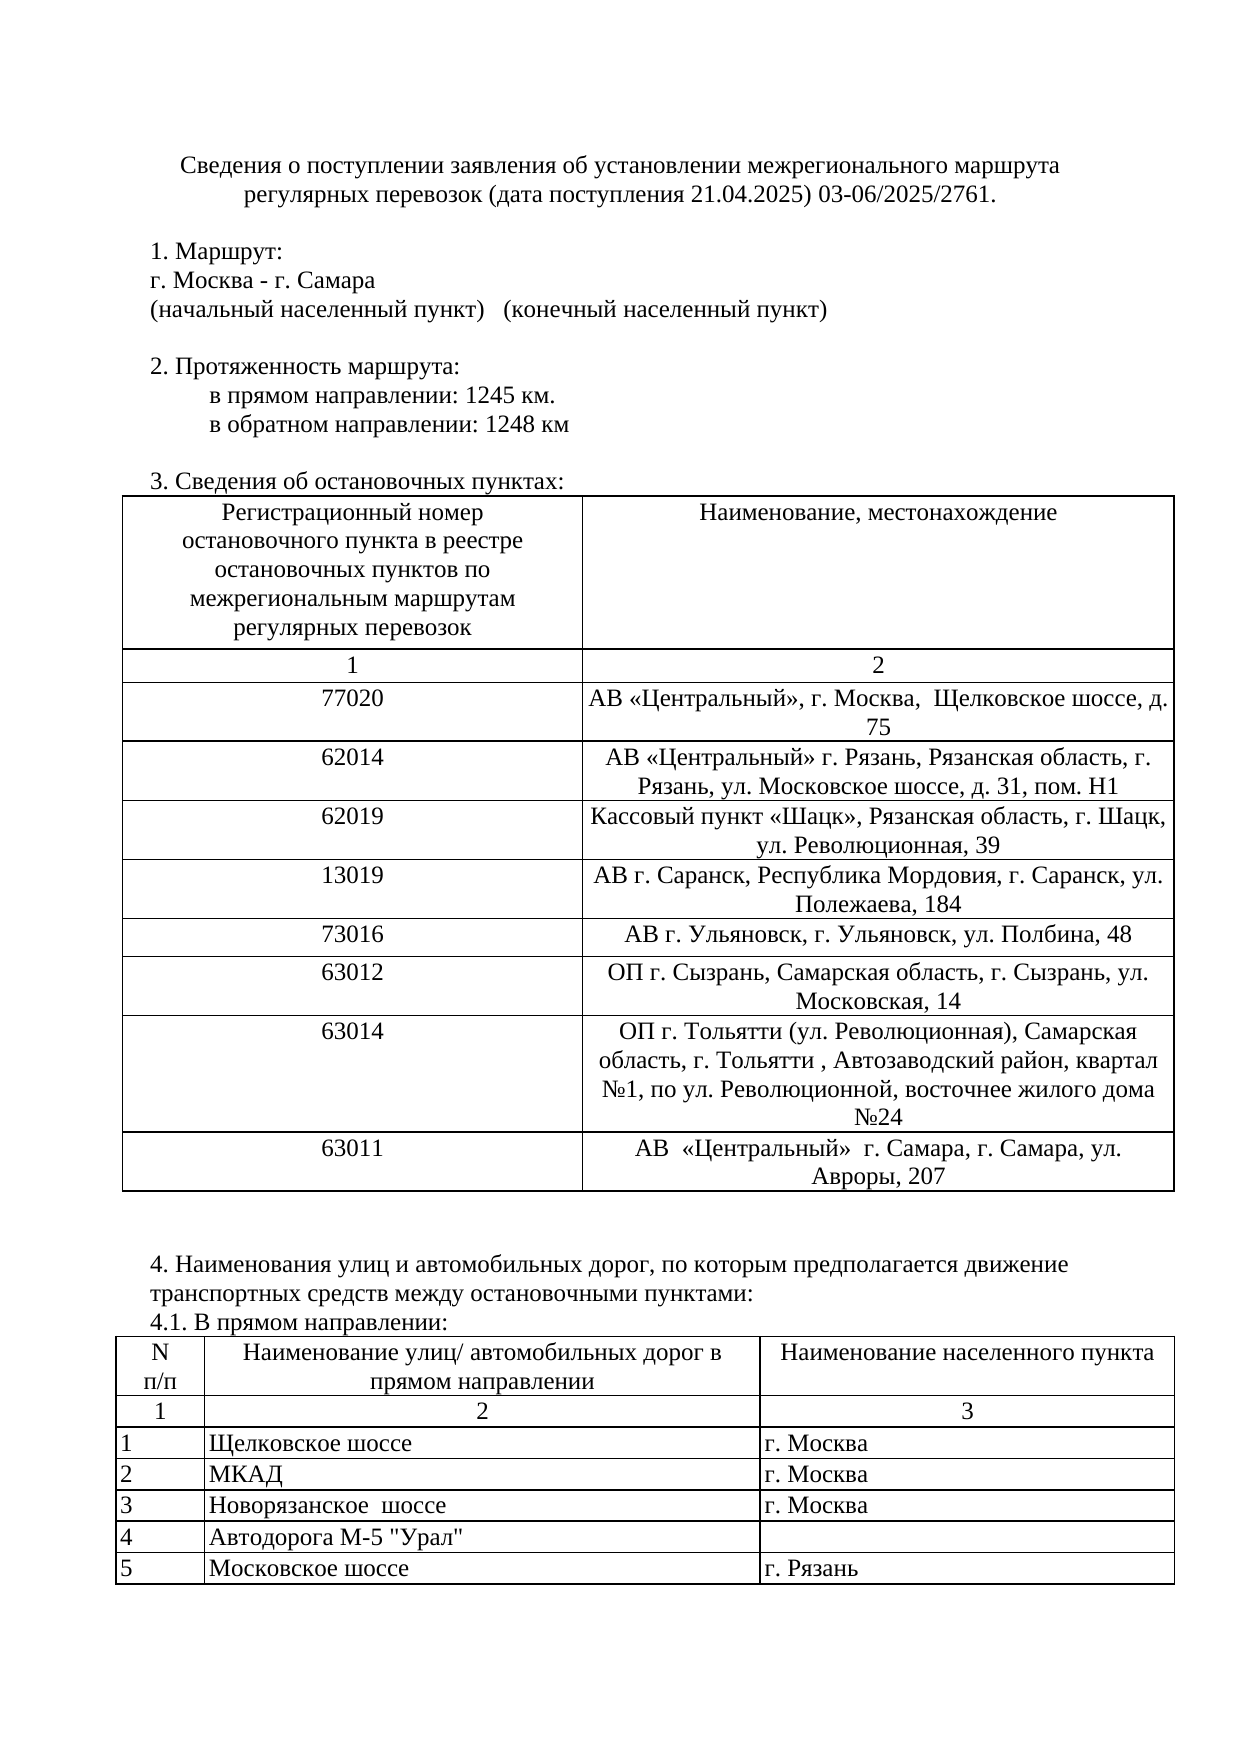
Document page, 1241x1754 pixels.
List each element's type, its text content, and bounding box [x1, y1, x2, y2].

table_cell ОП г. Сызрань, Самарская область, г. Сызрань, ул. Московская, 14 [583, 957, 1173, 1014]
table_cell г. Рязань [761, 1553, 1174, 1583]
text Сведения о поступлении заявления об установлении межрегионального маршрута регулярных перевозок (дата поступления 21.04.2025) 03-06/2025/2761. [150, 150, 1090, 207]
text (начальный населенный пункт) (конечный населенный пункт) [150, 294, 1090, 322]
table_cell Автодорога М-5 "Урал" [205, 1522, 759, 1552]
table_cell Новорязанское шоссе [205, 1491, 759, 1520]
text 4. Наименования улиц и автомобильных дорог, по которым предполагается движение транспортных средств между остановочными пунктами: [150, 1249, 1090, 1307]
table_header N п/п [117, 1337, 204, 1394]
table_cell ОП г. Тольятти (ул. Революционная), Самарская область, г. Тольятти , Автозаводский район, квартал №1, по ул. Революционной, восточнее жилого дома №24 [583, 1016, 1173, 1131]
table_cell [761, 1522, 1174, 1552]
table_cell Московское шоссе [205, 1553, 759, 1583]
table_header Регистрационный номер остановочного пункта в реестре остановочных пунктов по межрегиональным маршрутам регулярных перевозок [123, 497, 582, 648]
text в обратном направлении: 1248 км [150, 409, 1090, 437]
table_header Наименование улиц/ автомобильных дорог в прямом направлении [205, 1337, 759, 1394]
table_cell Кассовый пункт «Шацк», Рязанская область, г. Шацк, ул. Революционная, 39 [583, 801, 1173, 858]
table_header Наименование, местонахождение [583, 497, 1173, 648]
table_cell 1 [117, 1396, 204, 1426]
table_cell 63014 [123, 1016, 582, 1131]
text г. Москва - г. Самара [150, 265, 1090, 294]
table_cell 3 [761, 1396, 1174, 1426]
table_cell АВ «Центральный» г. Рязань, Рязанская область, г. Рязань, ул. Московское шоссе, д. 31, пом. Н1 [583, 742, 1173, 799]
table_cell 1 [123, 650, 582, 681]
table_cell Щелковское шоссе [205, 1428, 759, 1457]
table_header Наименование населенного пункта [761, 1337, 1174, 1394]
text 2. Протяженность маршрута: [150, 351, 1090, 380]
table_cell 13019 [123, 860, 582, 918]
table_cell 1 [117, 1428, 204, 1457]
table_cell 63011 [123, 1133, 582, 1190]
table_cell г. Москва [761, 1459, 1174, 1489]
table_cell 2 [117, 1459, 204, 1489]
text 1. Маршрут: [150, 236, 1090, 265]
table_cell 62014 [123, 742, 582, 799]
table_cell 2 [583, 650, 1173, 681]
table_cell 77020 [123, 683, 582, 740]
table_cell 4 [117, 1522, 204, 1552]
table_cell АВ г. Саранск, Республика Мордовия, г. Саранск, ул. Полежаева, 184 [583, 860, 1173, 918]
table_cell 62019 [123, 801, 582, 858]
table_cell МКАД [205, 1459, 759, 1489]
table_cell 3 [117, 1491, 204, 1520]
table_cell г. Москва [761, 1428, 1174, 1457]
text 4.1. В прямом направлении: [150, 1307, 1090, 1336]
table_cell 63012 [123, 957, 582, 1014]
table_cell 73016 [123, 919, 582, 956]
table_cell 2 [205, 1396, 759, 1426]
table_cell АВ «Центральный» г. Самара, г. Самара, ул. Авроры, 207 [583, 1133, 1173, 1190]
table_cell АВ «Центральный», г. Москва, Щелковское шоссе, д. 75 [583, 683, 1173, 740]
table_cell 5 [117, 1553, 204, 1583]
text 3. Сведения об остановочных пунктах: [150, 466, 1090, 495]
table_cell г. Москва [761, 1491, 1174, 1520]
text в прямом направлении: 1245 км. [150, 380, 1090, 409]
table_cell АВ г. Ульяновск, г. Ульяновск, ул. Полбина, 48 [583, 919, 1173, 956]
